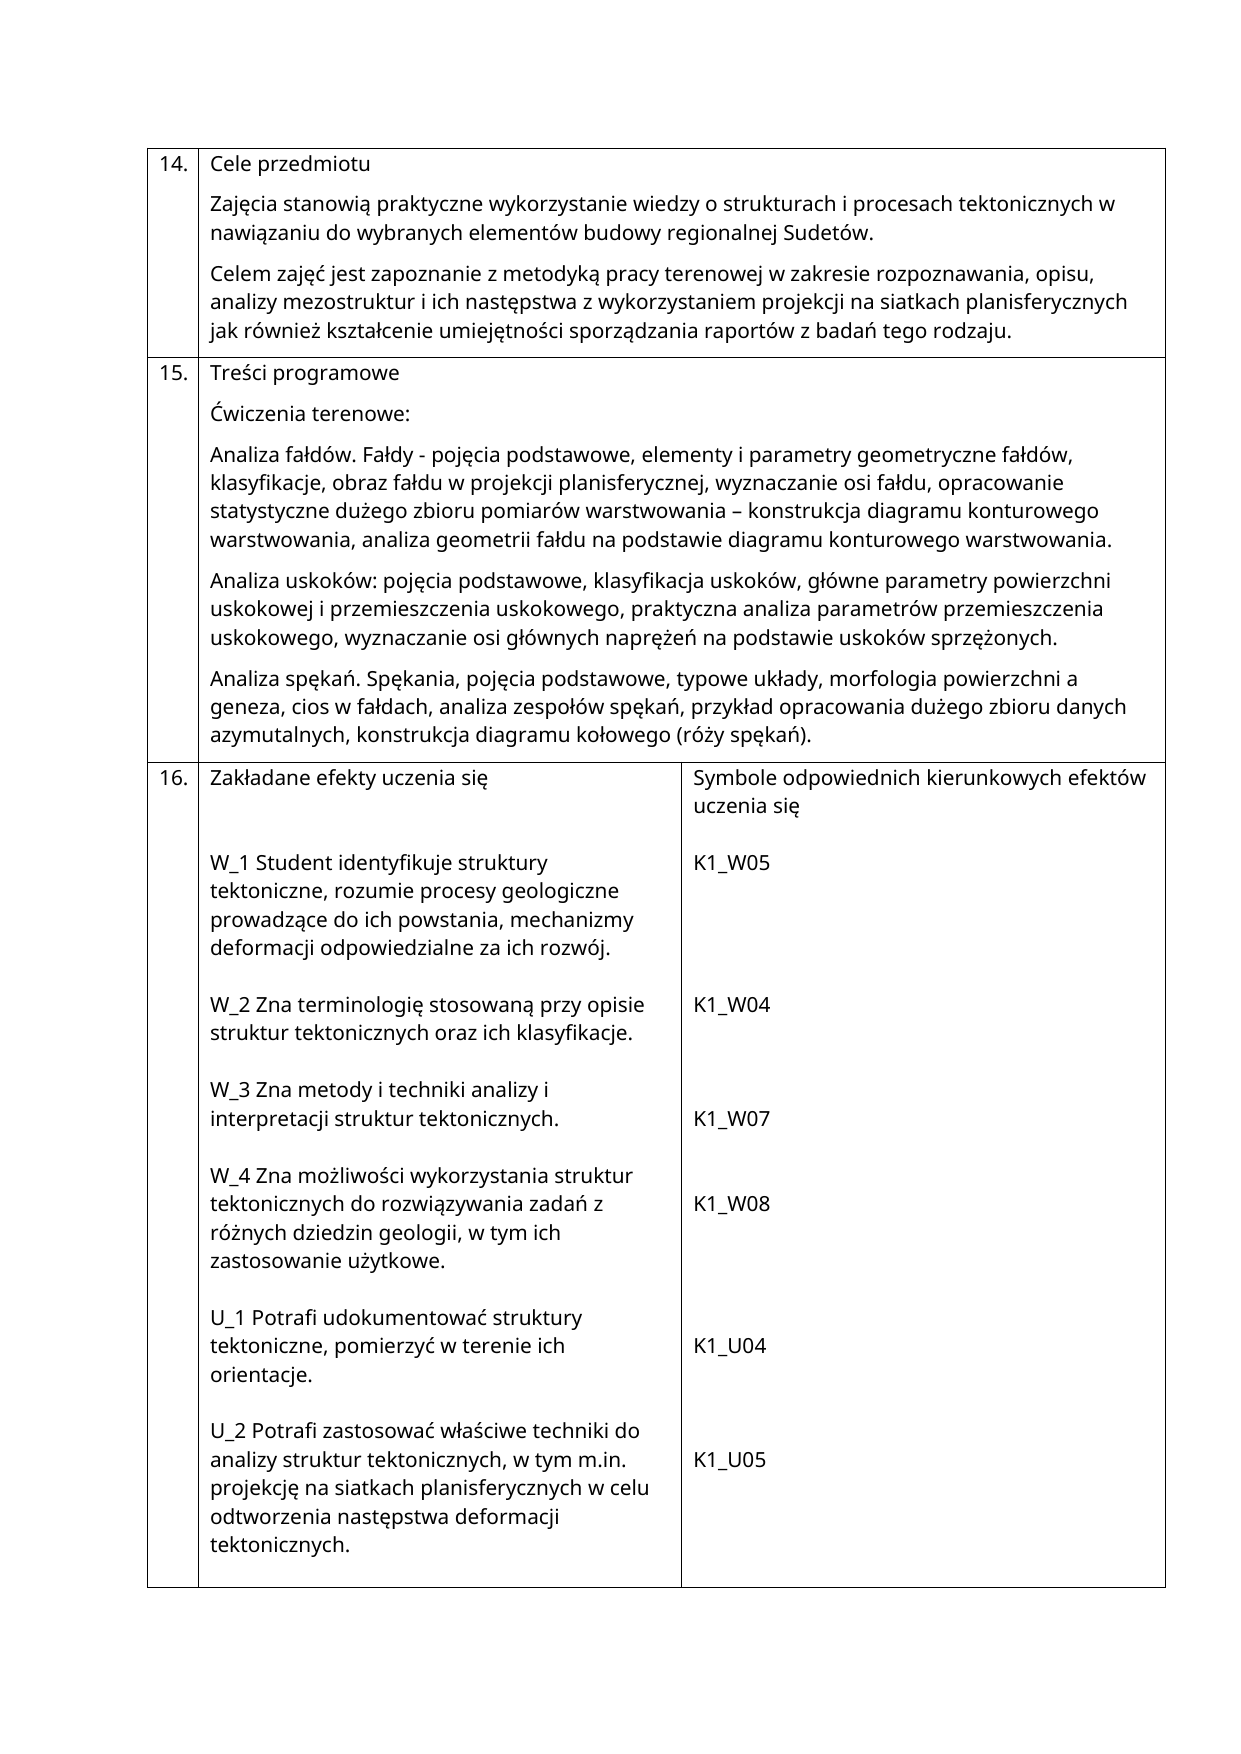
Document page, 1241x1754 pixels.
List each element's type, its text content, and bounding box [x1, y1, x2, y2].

table_cell Cele przedmiotu Zajęcia stanowią praktyczne wykorzystanie wiedzy o strukturach i procesach tektonicznych w nawiązaniu do wybranych elementów budowy regionalnej Sudetów. Celem zajęć jest zapoznanie z metodyką pracy terenowej w zakresie rozpoznawania, opisu, analizy mezostruktur i ich następstwa z wykorzystaniem projekcji na siatkach planisferycznych jak również kształcenie umiejętności sporządzania raportów z badań tego rodzaju. [199, 149, 1165, 357]
table_cell [148, 763, 198, 1587]
table_cell [148, 358, 198, 762]
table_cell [199, 763, 681, 1587]
table_cell Treści programowe Ćwiczenia terenowe: Analiza fałdów. Fałdy - pojęcia podstawowe, elementy i parametry geometryczne fałdów, klasyfikacje, obraz fałdu w projekcji planisferycznej, wyznaczanie osi fałdu, opracowanie statystyczne dużego zbioru pomiarów warstwowania – konstrukcja diagramu konturowego warstwowania, analiza geometrii fałdu na podstawie diagramu konturowego warstwowania. Analiza uskoków: pojęcia podstawowe, klasyfikacja uskoków, główne parametry powierzchni uskokowej i przemieszczenia uskokowego, praktyczna analiza parametrów przemieszczenia uskokowego, wyznaczanie osi głównych naprężeń na podstawie uskoków sprzężonych. Analiza spękań. Spękania, pojęcia podstawowe, typowe układy, morfologia powierzchni a geneza, cios w fałdach, analiza zespołów spękań, przykład opracowania dużego zbioru danych azymutalnych, konstrukcja diagramu kołowego (róży spękań). [199, 358, 1165, 762]
table_cell [148, 149, 198, 357]
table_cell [682, 763, 1165, 1587]
